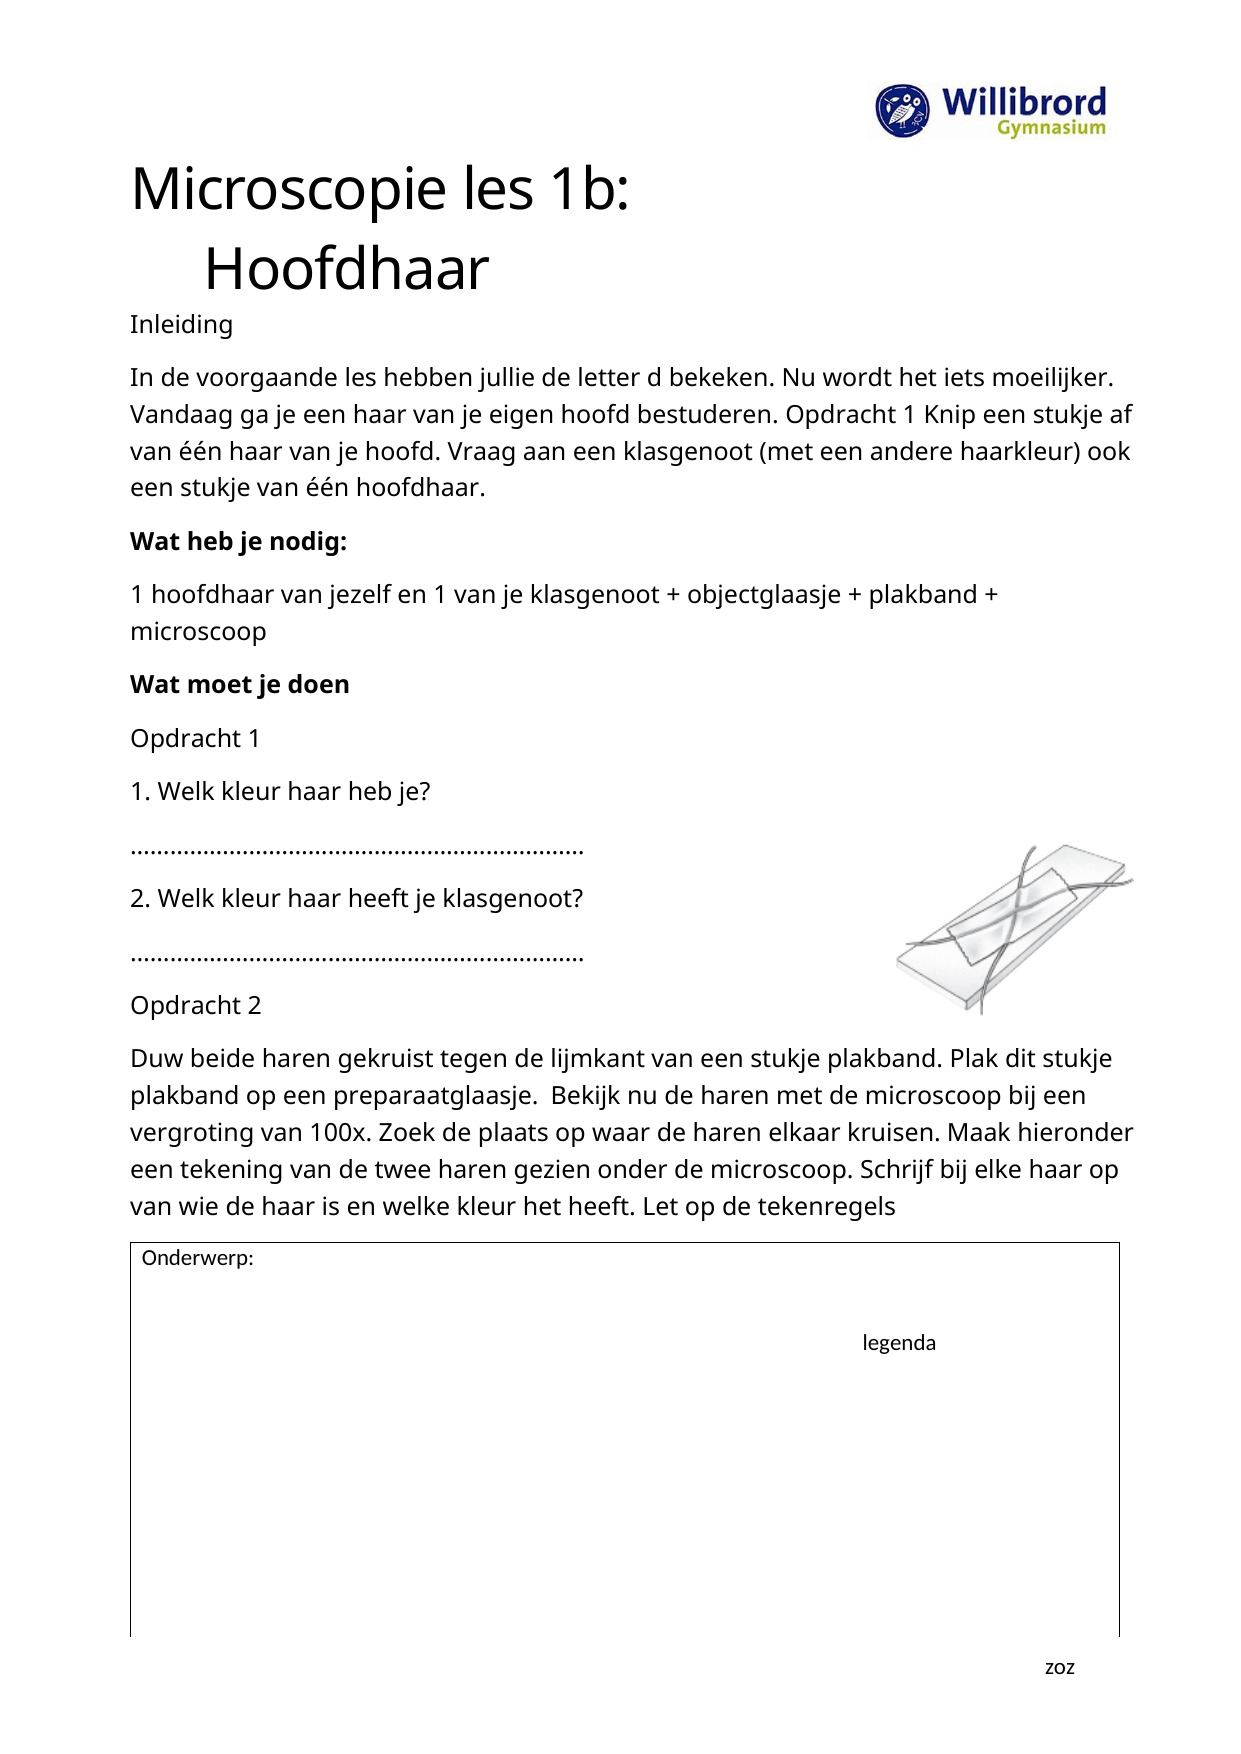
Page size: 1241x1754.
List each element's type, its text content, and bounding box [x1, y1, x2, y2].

table_header Onderwerp: [131, 1243, 1119, 1299]
text 2. Welk kleur haar heeft je klasgenoot? [130, 881, 863, 915]
text Opdracht 1 [130, 721, 1137, 754]
text …………………………………………………………… [130, 934, 863, 968]
picture [863, 75, 1139, 153]
text Wat heb je nodig: [130, 523, 1137, 557]
text …………………………………………………………… [130, 827, 1137, 861]
text Duw beide haren gekruist tegen de lijmkant van een stukje plakband. Plak dit stukje plakband op een preparaatglaasje. Bekijk nu de haren met de microscoop bij een vergroting van 100x. Zoek de plaats op waar de haren elkaar kruisen. Maak hieronder een tekening van de twee haren gezien onder de microscoop. Schrijf bij elke haar op van wie de haar is en welke kleur het heeft. Let op de tekenregels [130, 1041, 1137, 1222]
text 1 hoofdhaar van jezelf en 1 van je klasgenoot + objectglaasje + plakband + microscoop [130, 577, 1137, 648]
text 1. Welk kleur haar heb je? [130, 774, 1137, 808]
text Wat moet je doen [130, 667, 1137, 701]
text Inleiding [130, 306, 1137, 340]
title Microscopie les 1b: Hoofdhaar [130, 147, 1137, 306]
table_cell legenda [131, 1300, 1119, 1636]
text In de voorgaande les hebben jullie de letter d bekeken. Nu wordt het iets moeilijker. Vandaag ga je een haar van je eigen hoofd bestuderen. Opdracht 1 Knip een stukje af van één haar van je hoofd. Vraag aan een klasgenoot (met een andere haarkleur) ook een stukje van één hoofdhaar. [130, 360, 1137, 504]
text Opdracht 2 [130, 988, 863, 1022]
picture [863, 835, 1148, 1035]
